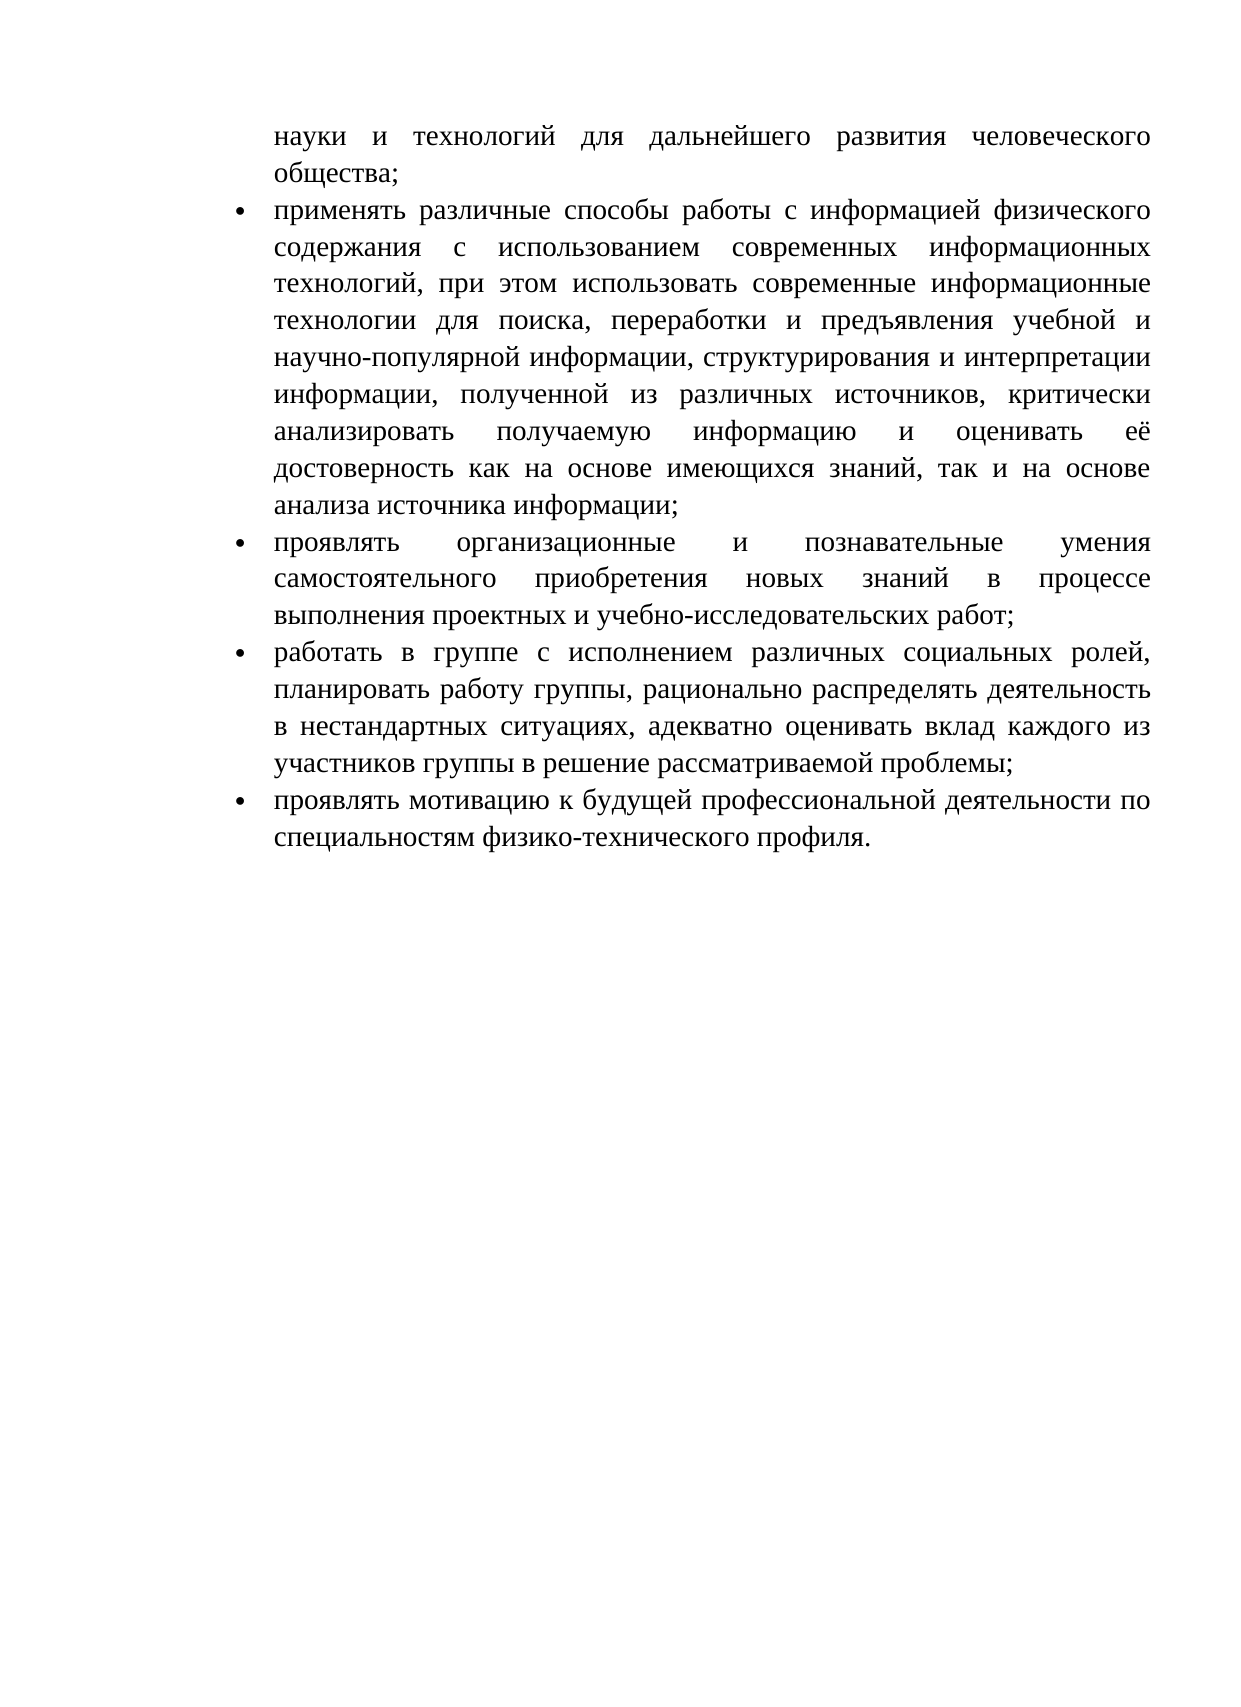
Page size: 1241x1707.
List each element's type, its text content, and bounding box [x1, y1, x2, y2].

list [236, 118, 1152, 188]
list работать в группе с исполнением различных социальных ролей, планировать работу группы, рационально распределять деятельность в нестандартных ситуациях, адекватно оценивать вклад каждого из участников группы в решение рассматриваемой проблемы; [236, 634, 1152, 778]
list проявлять организационные и познавательные умения самостоятельного приобретения новых знаний в процессе выполнения проектных и учебно-исследовательских работ; [236, 524, 1152, 631]
list проявлять мотивацию к будущей профессиональной деятельности по специальностям физико-технического профиля. [236, 782, 1152, 852]
list применять различные способы работы с информацией физического содержания с использованием современных информационных технологий, при этом использовать современные информационные технологии для поиска, переработки и предъявления учебной и научно-популярной информации, структурирования и интерпретации информации, полученной из различных источников, критически анализировать получаемую информацию и оценивать её достоверность как на основе имеющихся знаний, так и на основе анализа источника информации; [236, 192, 1152, 520]
